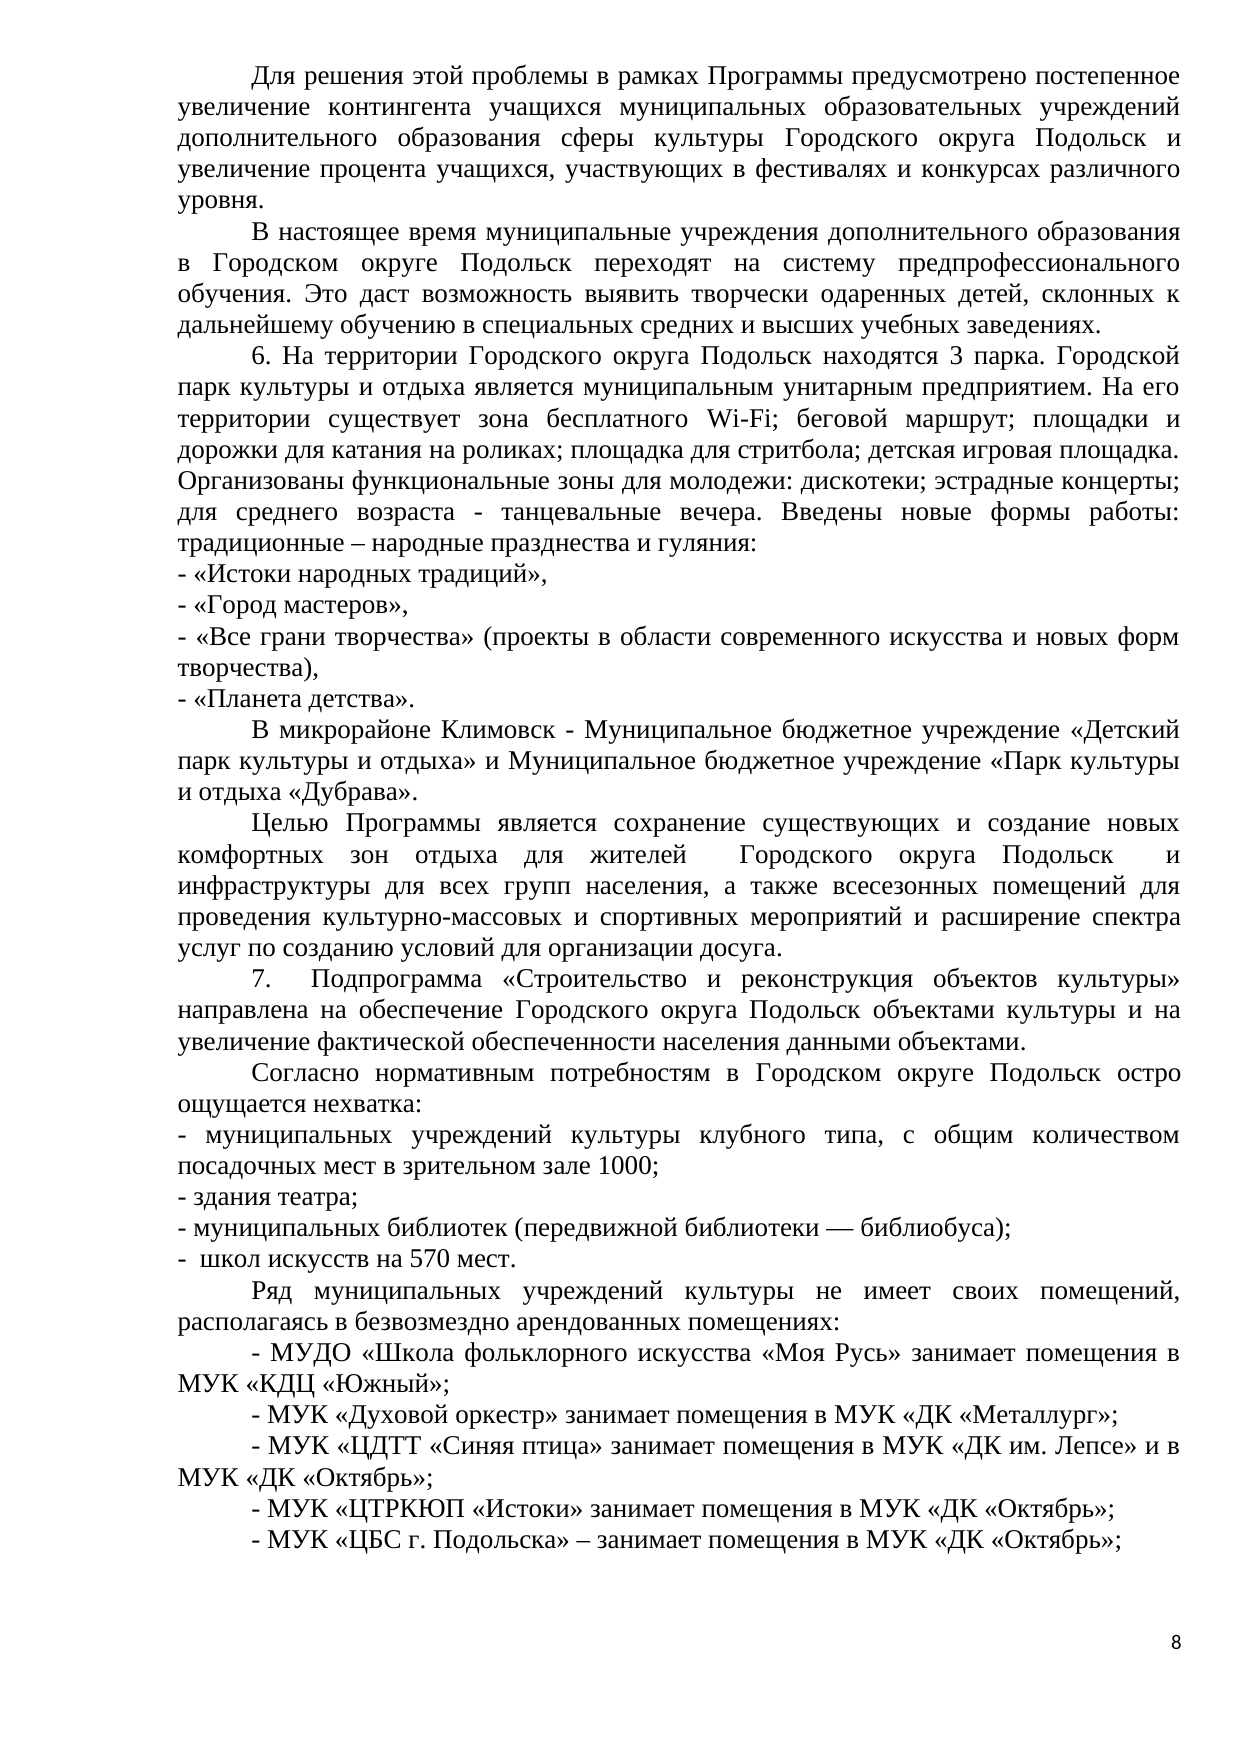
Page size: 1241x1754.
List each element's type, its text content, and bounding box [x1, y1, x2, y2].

text Согласно нормативным потребностям в Городском округе Подольск остро ощущается нехватка: [177, 1056, 1181, 1118]
text - МУК «Духовой оркестр» занимает помещения в МУК «ДК «Металлург»; [177, 1398, 1181, 1429]
text - «Город мастеров», [177, 588, 1181, 620]
text Для решения этой проблемы в рамках Программы предусмотрено постепенное увеличение контингента учащихся муниципальных образовательных учреждений дополнительного образования сферы культуры Городского округа Подольск и увеличение процента учащихся, участвующих в фестивалях и конкурсах различного уровня. [177, 59, 1181, 215]
text - МУДО «Школа фольклорного искусства «Моя Русь» занимает помещения в МУК «КДЦ «Южный»; [177, 1336, 1181, 1398]
text - здания театра; [177, 1180, 1181, 1211]
text Ряд муниципальных учреждений культуры не имеет своих помещений, располагаясь в безвозмездно арендованных помещениях: [177, 1274, 1181, 1336]
text - «Истоки народных традиций», [177, 557, 1181, 588]
text 7. Подпрограмма «Строительство и реконструкция объектов культуры» направлена на обеспечение Городского округа Подольск объектами культуры и на увеличение фактической обеспеченности населения данными объектами. [177, 962, 1181, 1056]
text - «Планета детства». [177, 682, 1181, 713]
text - МУК «ЦБС г. Подольска» – занимает помещения в МУК «ДК «Октябрь»; [177, 1523, 1181, 1554]
text - МУК «ЦДТТ «Синяя птица» занимает помещения в МУК «ДК им. Лепсе» и в МУК «ДК «Октябрь»; [177, 1429, 1181, 1492]
text - МУК «ЦТРКЮП «Истоки» занимает помещения в МУК «ДК «Октябрь»; [177, 1492, 1181, 1523]
text В микрорайоне Климовск - Муниципальное бюджетное учреждение «Детский парк культуры и отдыха» и Муниципальное бюджетное учреждение «Парк культуры и отдыха «Дубрава». [177, 713, 1181, 807]
text Целью Программы является сохранение существующих и создание новых комфортных зон отдыха для жителей Городского округа Подольск и инфраструктуры для всех групп населения, а также всесезонных помещений для проведения культурно-массовых и спортивных мероприятий и расширение спектра услуг по созданию условий для организации досуга. [177, 807, 1181, 962]
text 6. На территории Городского округа Подольск находятся 3 парка. Городской парк культуры и отдыха является муниципальным унитарным предприятием. На его территории существует зона бесплатного Wi-Fi; беговой маршрут; площадки и дорожки для катания на роликах; площадка для стритбола; детская игровая площадка. Организованы функциональные зоны для молодежи: дискотеки; эстрадные концерты; для среднего возраста - танцевальные вечера. Введены новые формы работы: традиционные – народные празднества и гуляния: [177, 339, 1181, 557]
text В настоящее время муниципальные учреждения дополнительного образования в Городском округе Подольск переходят на систему предпрофессионального обучения. Это даст возможность выявить творчески одаренных детей, склонных к дальнейшему обучению в специальных средних и высших учебных заведениях. [177, 215, 1181, 339]
text - муниципальных библиотек (передвижной библиотеки — библиобуса); [177, 1211, 1181, 1243]
text - школ искусств на 570 мест. [177, 1243, 1181, 1274]
text - «Все грани творчества» (проекты в области современного искусства и новых форм творчества), [177, 620, 1181, 682]
text - муниципальных учреждений культуры клубного типа, с общим количеством посадочных мест в зрительном зале 1000; [177, 1118, 1181, 1180]
